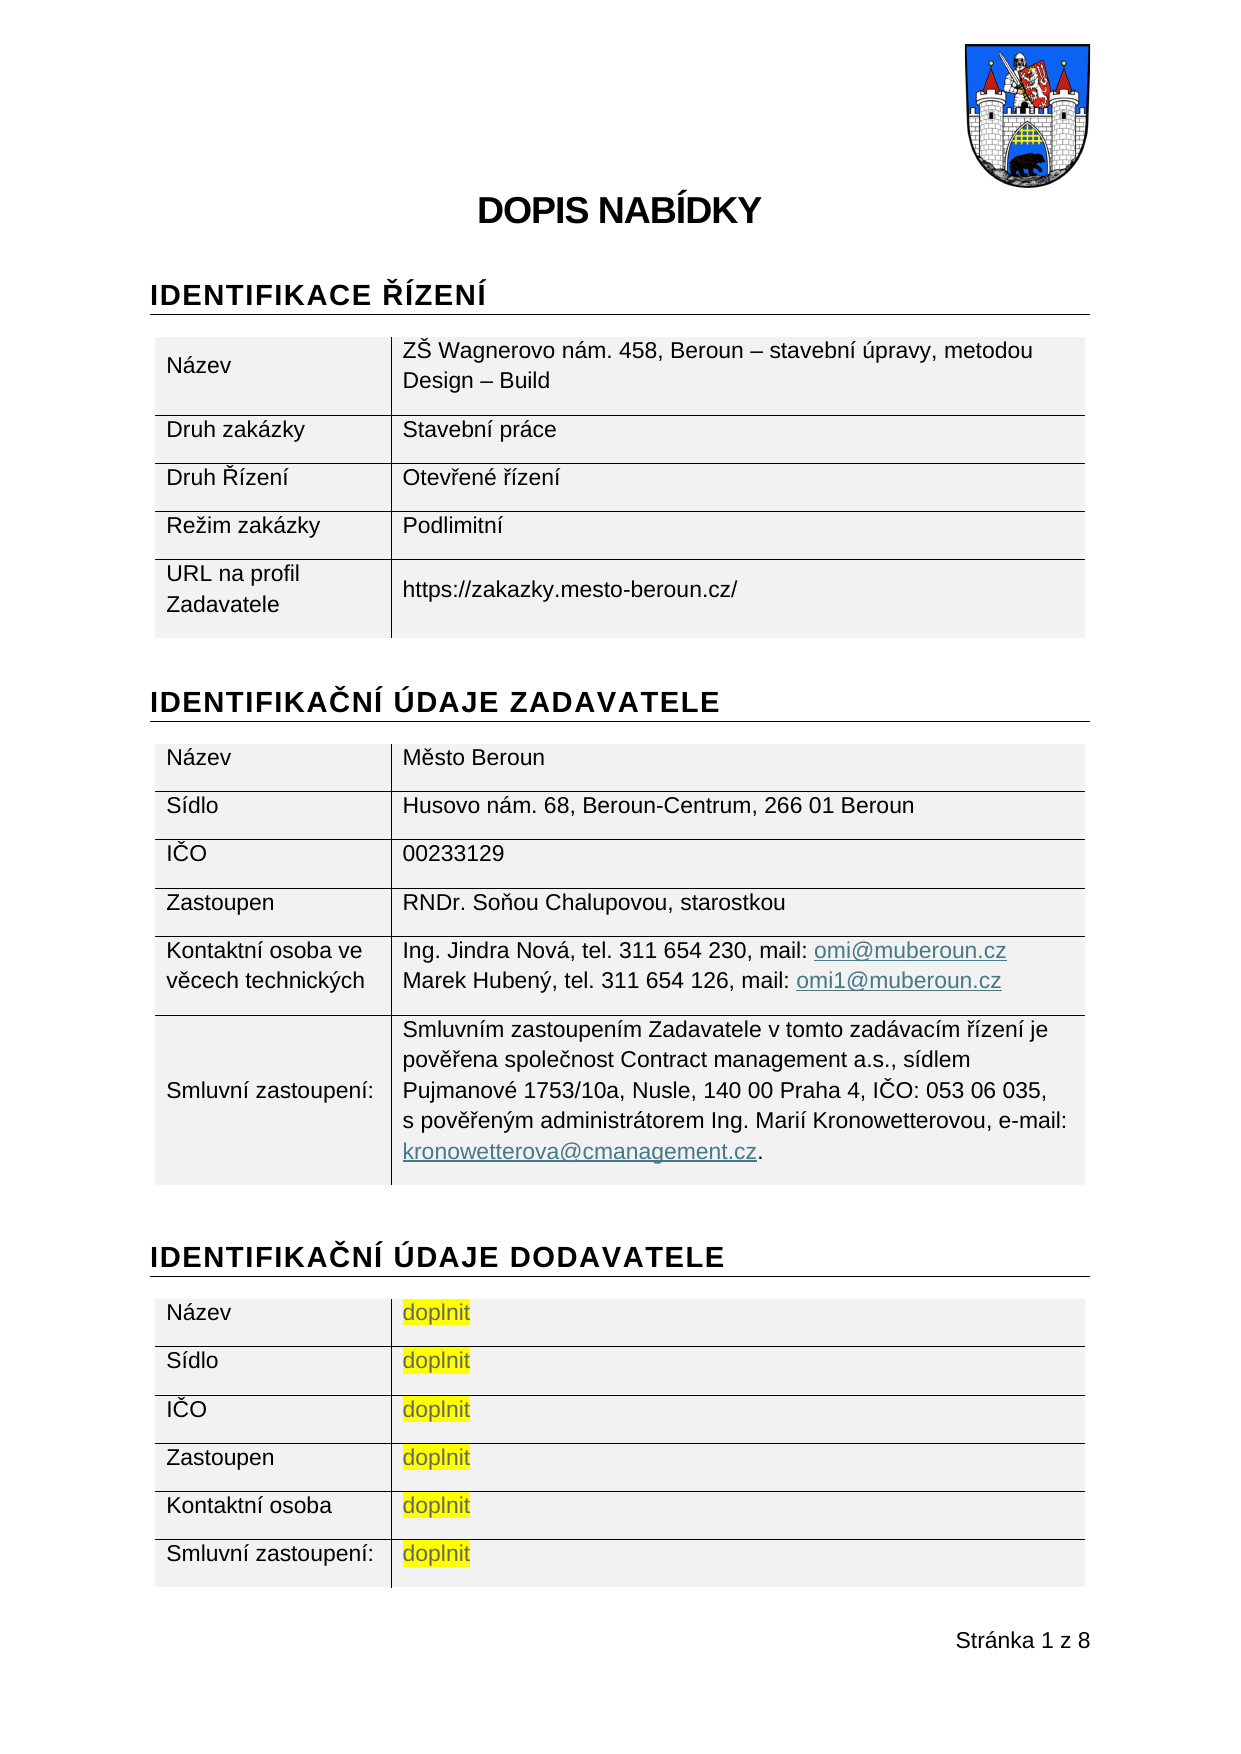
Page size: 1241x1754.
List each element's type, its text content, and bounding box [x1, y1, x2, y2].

table_cell Husovo nám. 68, Beroun-Centrum, 266 01 Beroun [392, 792, 1085, 839]
table_header Název [155, 337, 391, 415]
table_cell Zastoupen [155, 1444, 391, 1491]
table_header Město Beroun [392, 744, 1085, 791]
table_header Název [155, 1299, 391, 1346]
table_header doplnit [392, 1299, 1085, 1346]
table_cell doplnit [392, 1492, 1085, 1539]
table_cell [392, 512, 1085, 559]
table_cell doplnit [392, 1396, 1085, 1443]
table_cell Druh Řízení [155, 464, 391, 511]
table_cell IČO [155, 1396, 391, 1443]
table_cell Druh zakázky [155, 416, 391, 463]
table_cell Režim zakázky [155, 512, 391, 559]
title DOPIS NABÍDKY [150, 188, 1090, 231]
table_cell Smluvní zastoupení: [155, 1540, 391, 1587]
table_cell 00233129 [392, 840, 1085, 888]
table_cell Kontaktní osoba ve věcech technických [155, 937, 391, 1014]
picture [964, 44, 1091, 188]
table_cell doplnit [392, 1540, 1085, 1587]
table_cell RNDr. Soňou Chalupovou, starostkou [392, 889, 1085, 936]
table_cell doplnit [392, 1444, 1085, 1491]
table_header Název [155, 744, 391, 791]
table_cell Smluvním zastoupením Zadavatele v tomto zadávacím řízení je pověřena společnost Contract management a.s., sídlem Pujmanové 1753/10a, Nusle, 140 00 Praha 4, IČO: 053 06 035, s pověřeným administrátorem Ing. Marií Kronowetterovou, e-mail: kronowetterova@cmanagement.cz. [392, 1016, 1085, 1185]
table_cell doplnit [392, 1347, 1085, 1394]
table_cell Smluvní zastoupení: [155, 1016, 391, 1185]
subtitle IDENTIFIKAČNÍ ÚDAJE ZADAVATELE [150, 685, 1090, 721]
subtitle IDENTIFIKAČNÍ ÚDAJE DODAVATELE [150, 1240, 1090, 1276]
table_cell Sídlo [155, 1347, 391, 1394]
table_cell https://zakazky.mesto-beroun.cz/ [392, 560, 1085, 638]
table_cell IČO [155, 840, 391, 888]
table_cell Ing. Jindra Nová, tel. 311 654 230, mail: omi@muberoun.cz Marek Hubený, tel. 311 654 126, mail: omi1@muberoun.cz [392, 937, 1085, 1014]
subtitle IDENTIFIKACE ŘÍZENÍ [150, 278, 1090, 314]
table_cell Sídlo [155, 792, 391, 839]
table_cell Zastoupen [155, 889, 391, 936]
table_header ZŠ Wagnerovo nám. 458, Beroun – stavební úpravy, metodou Design – Build [392, 337, 1085, 415]
table_cell URL na profil Zadavatele [155, 560, 391, 638]
table_cell Kontaktní osoba [155, 1492, 391, 1539]
